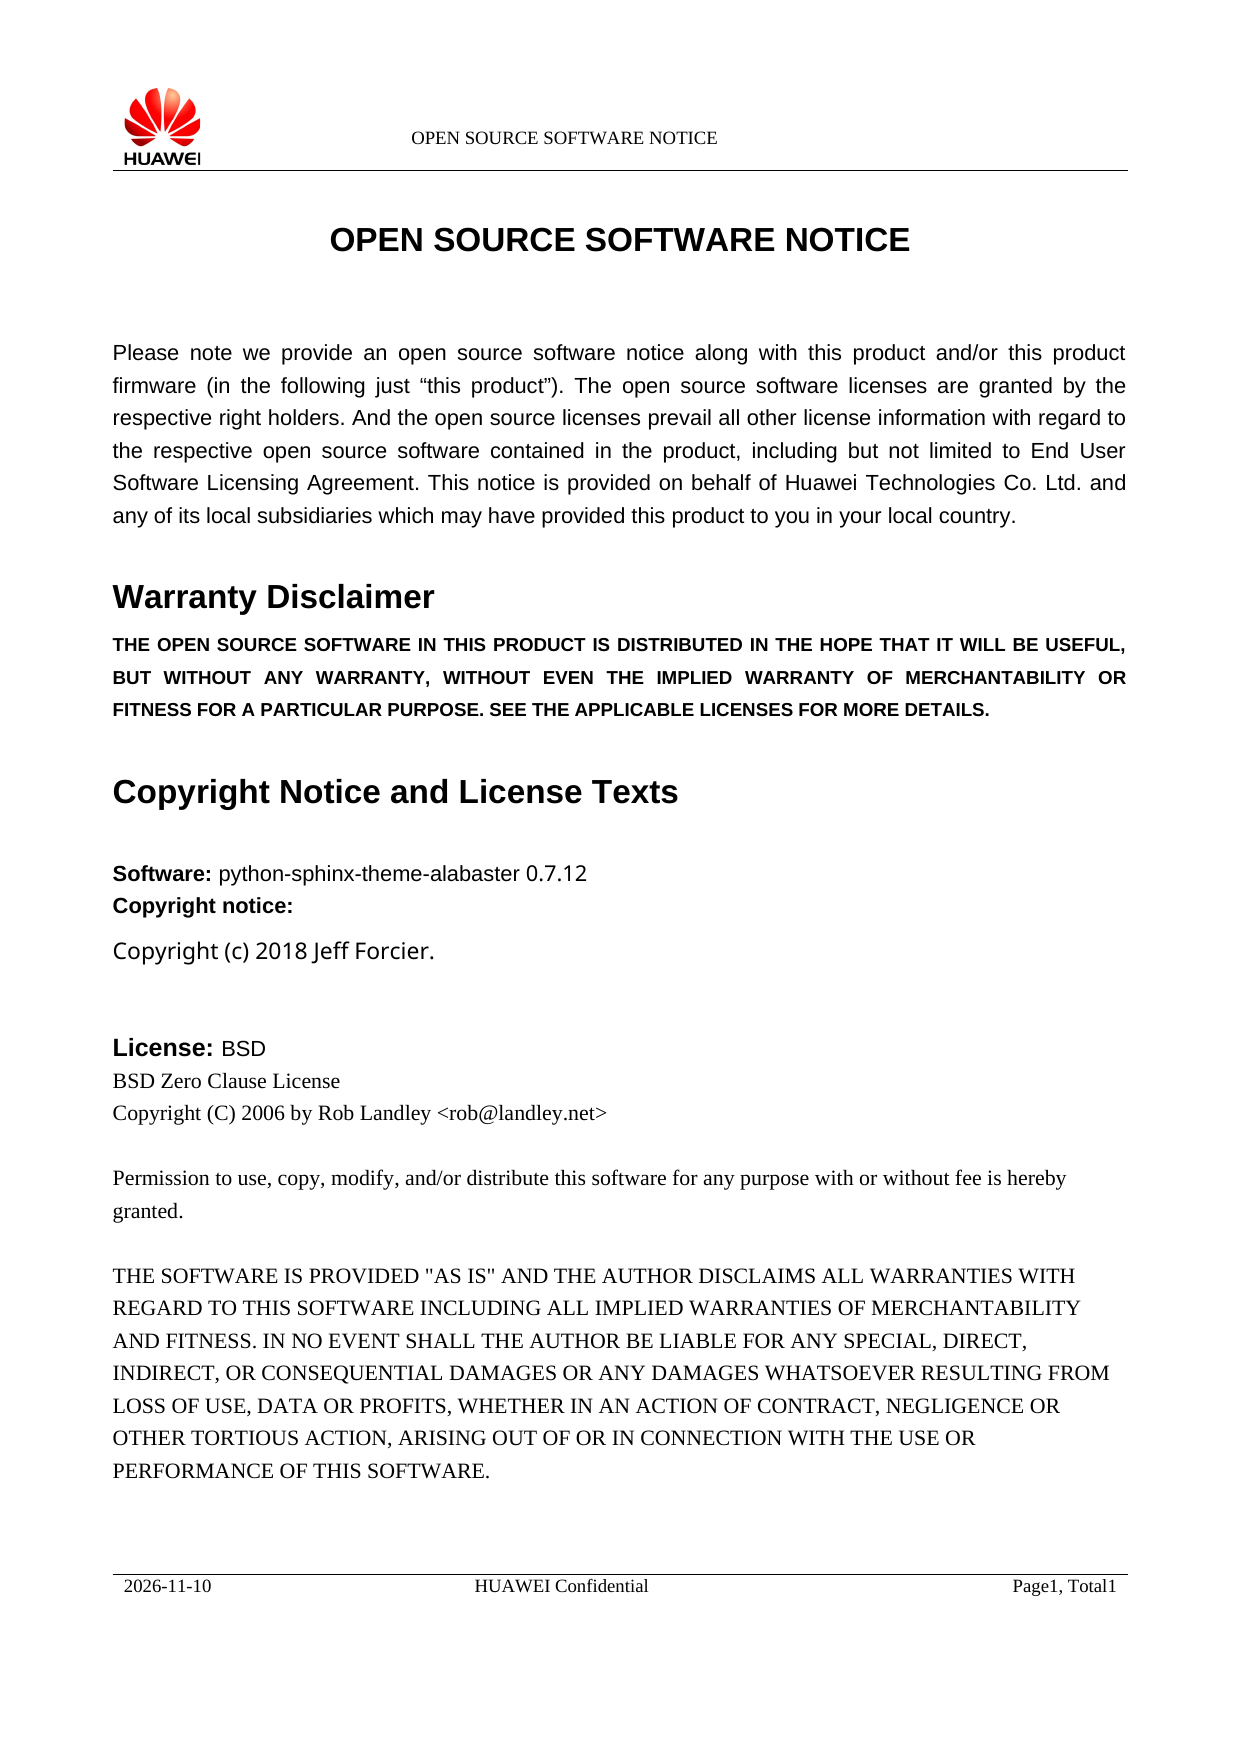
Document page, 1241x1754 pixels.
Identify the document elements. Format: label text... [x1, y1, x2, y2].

text Copyright (c) 2018 Jeff Forcier. [112, 934, 1128, 1031]
text License: BSD [112, 1031, 1128, 1064]
text Copyright Notice and License Texts [112, 759, 1128, 824]
title Software: python-sphinx-theme-alabaster 0.7.12 [112, 856, 1128, 889]
text The open source software in this product is distributed in the hope that it will be useful, but WITHOUT ANY WARRANTY, without even the implied warranty of MERCHANTABILITY or FITNESS FOR A PARTICULAR PURPOSE. See the applicable licenses for more details. [112, 629, 1128, 726]
picture [124, 88, 201, 165]
text Copyright notice: [112, 889, 1128, 921]
text BSD Zero Clause License Copyright (C) 2006 by Rob Landley <rob@landley.net> Permission to use, copy, modify, and/or distribute this software for any purpose with or without fee is hereby granted. THE SOFTWARE IS PROVIDED "AS IS" AND THE AUTHOR DISCLAIMS ALL WARRANTIES WITH REGARD TO THIS SOFTWARE INCLUDING ALL IMPLIED WARRANTIES OF MERCHANTABILITY AND FITNESS. IN NO EVENT SHALL THE AUTHOR BE LIABLE FOR ANY SPECIAL, DIRECT, INDIRECT, OR CONSEQUENTIAL DAMAGES OR ANY DAMAGES WHATSOEVER RESULTING FROM LOSS OF USE, DATA OR PROFITS, WHETHER IN AN ACTION OF CONTRACT, NEGLIGENCE OR OTHER TORTIOUS ACTION, ARISING OUT OF OR IN CONNECTION WITH THE USE OR PERFORMANCE OF THIS SOFTWARE. [112, 1064, 1128, 1519]
text Warranty Disclaimer [112, 564, 1128, 629]
text OPEN SOURCE SOFTWARE NOTICE [112, 206, 1128, 271]
text Please note we provide an open source software notice along with this product and/or this product firmware (in the following just “this product”). The open source software licenses are granted by the respective right holders. And the open source licenses prevail all other license information with regard to the respective open source software contained in the product, including but not limited to End User Software Licensing Agreement. This notice is provided on behalf of Huawei Technologies Co. Ltd. and any of its local subsidiaries which may have provided this product to you in your local country. [112, 336, 1128, 531]
